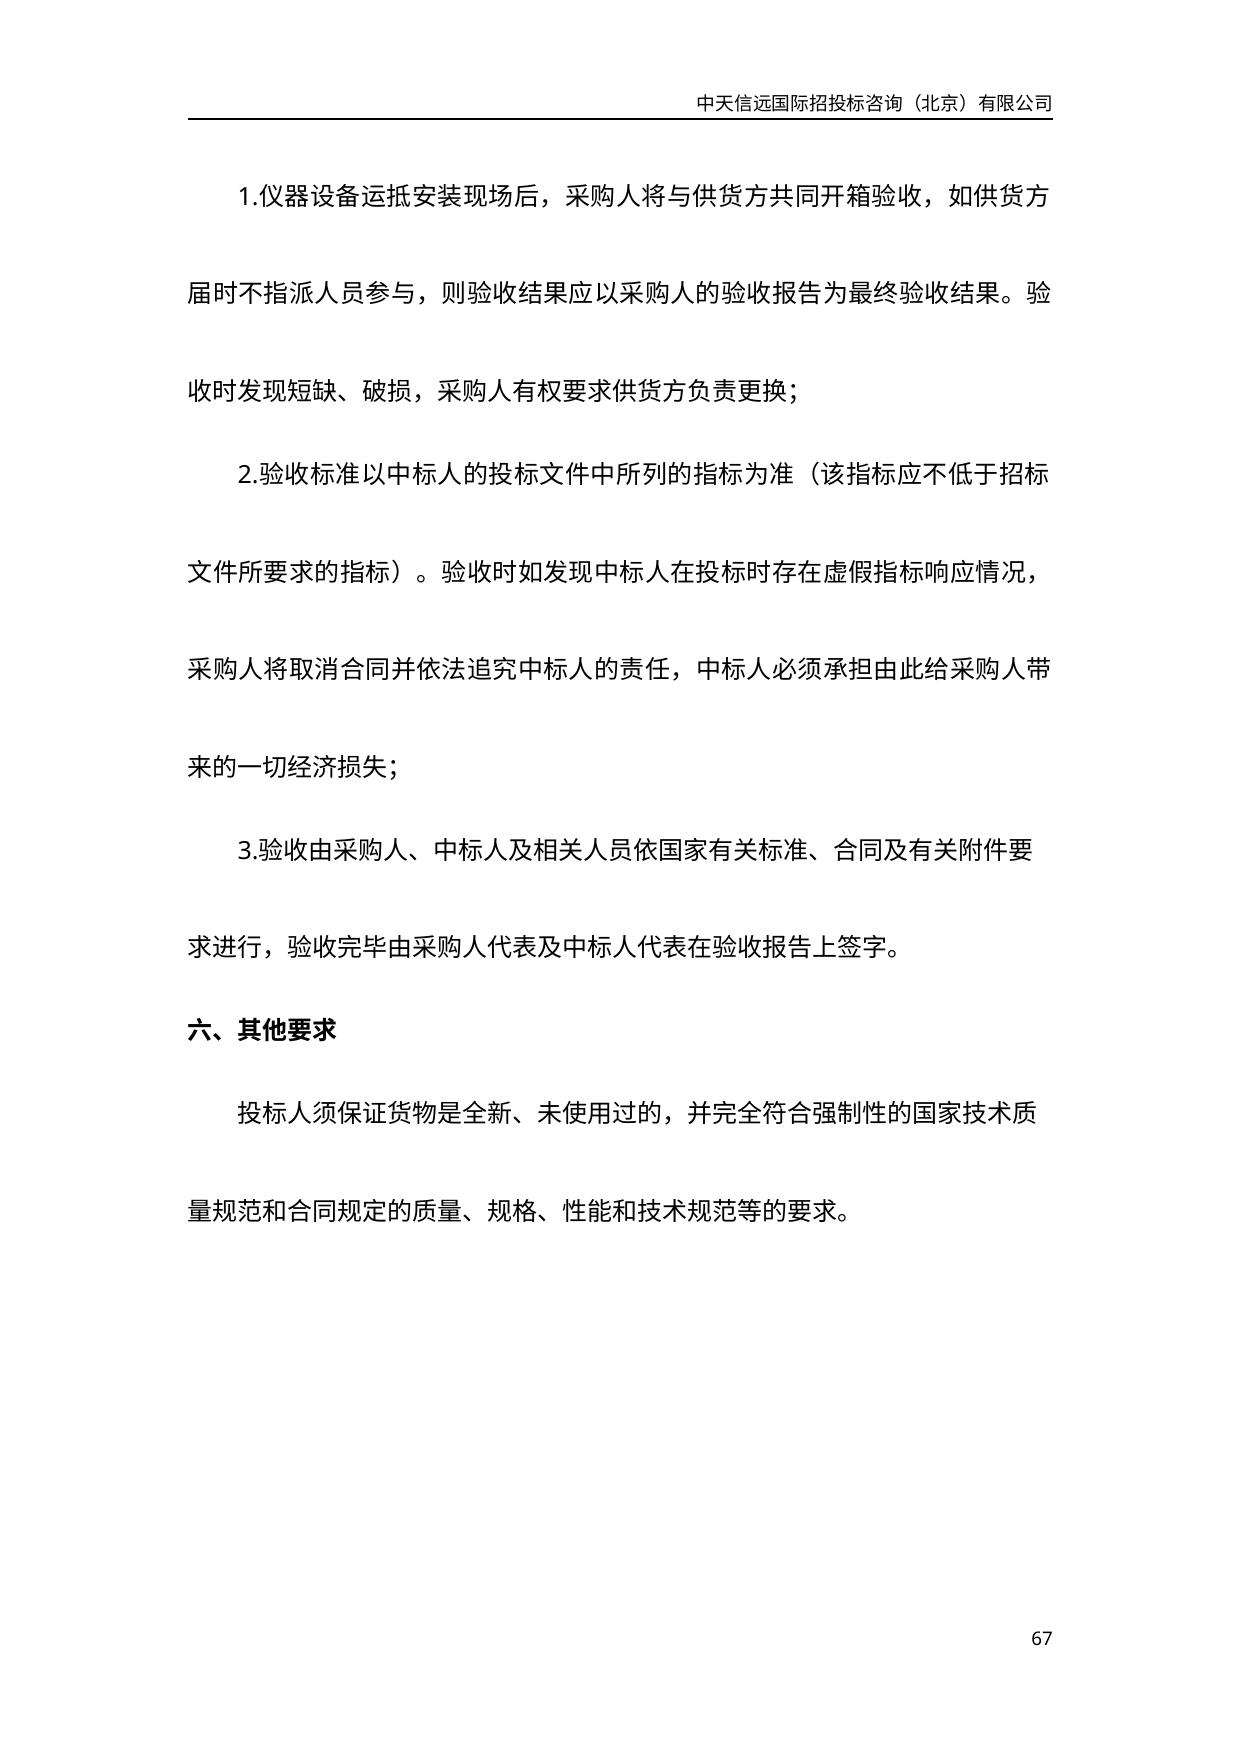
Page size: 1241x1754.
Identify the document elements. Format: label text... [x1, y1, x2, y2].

text 1.仪器设备运抵安装现场后，采购人将与供货方共同开箱验收，如供货方届时不指派人员参与，则验收结果应以采购人的验收报告为最终验收结果。验收时发现短缺、破损，采购人有权要求供货方负责更换； [187, 162, 1053, 422]
text 投标人须保证货物是全新、未使用过的，并完全符合强制性的国家技术质量规范和合同规定的质量、规格、性能和技术规范等的要求。 [187, 1079, 1053, 1242]
text 3.验收由采购人、中标人及相关人员依国家有关标准、合同及有关附件要求进行，验收完毕由采购人代表及中标人代表在验收报告上签字。 [187, 816, 1053, 978]
text 2.验收标准以中标人的投标文件中所列的指标为准（该指标应不低于招标文件所要求的指标）。验收时如发现中标人在投标时存在虚假指标响应情况，采购人将取消合同并依法追究中标人的责任，中标人必须承担由此给采购人带来的一切经济损失； [187, 440, 1053, 798]
text 六、其他要求 [187, 996, 1053, 1061]
